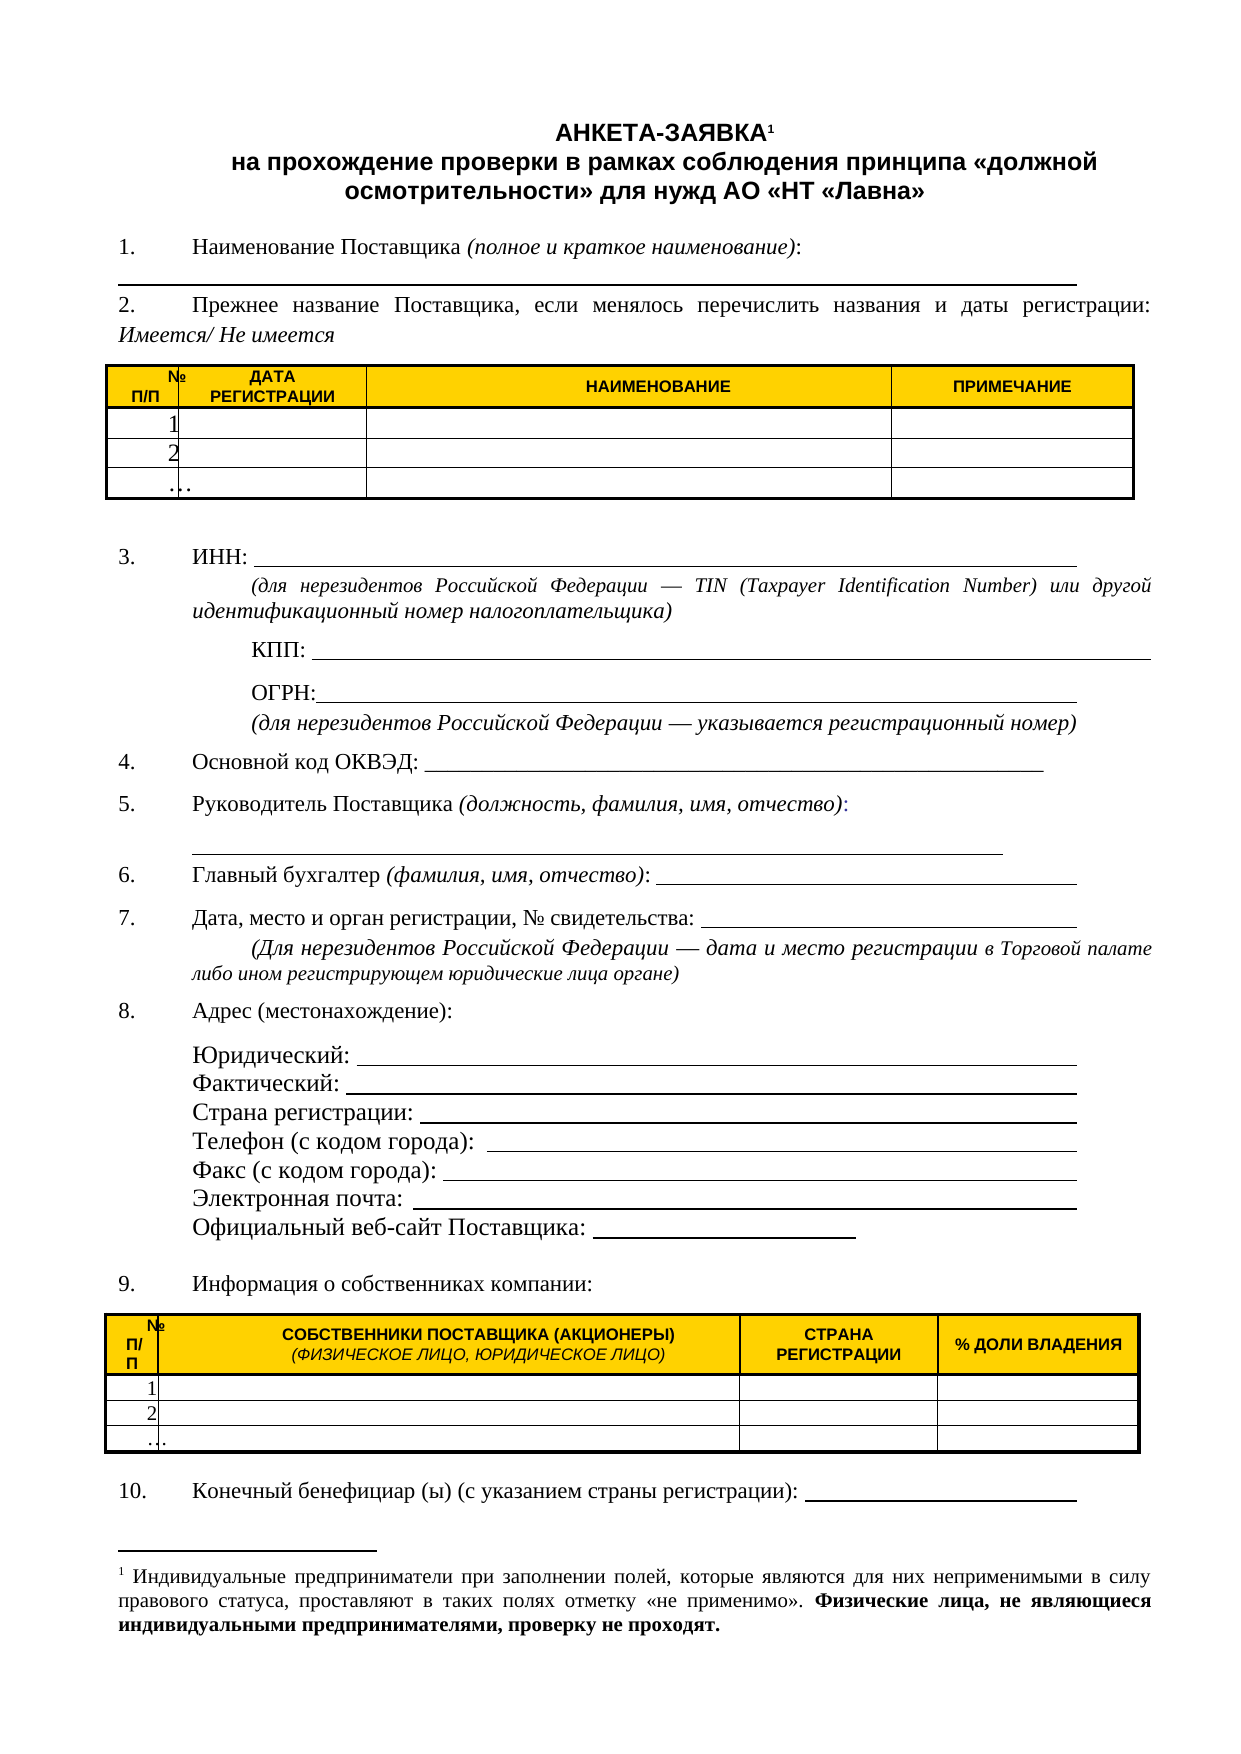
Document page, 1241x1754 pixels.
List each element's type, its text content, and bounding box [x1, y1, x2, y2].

list Основной код ОКВЭД: ______________________________________________________ [118, 748, 1152, 774]
list Наименование Поставщика (полное и краткое наименование): [118, 233, 1152, 259]
table_header № п/п [107, 1316, 157, 1373]
table_cell [367, 409, 891, 437]
table_cell [179, 439, 366, 467]
list Информация о собственниках компании: [118, 1270, 1152, 1296]
table_cell [159, 1401, 739, 1425]
list Адрес (местонахождение): [118, 997, 1152, 1023]
table_cell [938, 1426, 1137, 1450]
list ИНН: [118, 543, 1152, 569]
text (для нерезидентов Российской Федерации — TIN (Taxpayer Identification Number) или другой идентификационный номер налогоплательщика) [192, 573, 1152, 623]
list Руководитель Поставщика (должность, фамилия, имя, отчество): [118, 791, 1152, 817]
list Конечный бенефициар (ы) (с указанием страны регистрации): [118, 1477, 1152, 1504]
text Юридический: [192, 1040, 1152, 1068]
list Главный бухгалтер (фамилия, имя, отчество): [118, 861, 1152, 887]
table_cell … [108, 468, 178, 497]
table_cell [740, 1401, 937, 1425]
text КПП: [192, 636, 1152, 662]
table_cell [938, 1401, 1137, 1425]
text Официальный веб-сайт Поставщика: [192, 1212, 1152, 1241]
table_header % доли владения [939, 1316, 1137, 1373]
table_header Собственники Поставщика (акционеры) (физическое лицо, юридическое лицо) [159, 1316, 739, 1373]
table_cell [938, 1376, 1137, 1400]
text (для нерезидентов Российской Федерации — указывается регистрационный номер) [192, 709, 1152, 735]
table_header Страна регистрации [741, 1316, 937, 1373]
table_cell [892, 439, 1132, 467]
list Дата, место и орган регистрации, № свидетельства: [118, 904, 1152, 930]
table_cell 2 [107, 1401, 158, 1425]
table_cell [892, 468, 1132, 497]
text ОГРН: [192, 679, 1152, 705]
table_cell 2 [108, 439, 178, 467]
table_cell [179, 468, 366, 497]
text АНКЕТА-ЗАЯВКА [118, 118, 1152, 147]
table_cell … [107, 1426, 158, 1450]
table_cell [179, 409, 366, 437]
table_cell [159, 1426, 739, 1450]
table_cell [740, 1376, 937, 1400]
table_header Дата регистрации [179, 367, 366, 406]
table_cell [892, 409, 1132, 437]
table_cell [740, 1426, 937, 1450]
table_cell 1 [107, 1376, 158, 1400]
text Электронная почта: [192, 1183, 1152, 1212]
text Фактический: [192, 1068, 1152, 1097]
text Страна регистрации: [192, 1097, 1152, 1126]
text (Для нерезидентов Российской Федерации — дата и место регистрации в Торговой палате либо ином регистрирующем юридические лица органе) [192, 934, 1152, 984]
table_header Наименование [367, 367, 891, 406]
text Телефон (с кодом города): [192, 1126, 1152, 1155]
list Прежнее название Поставщика, если менялось перечислить названия и даты регистрации: Имеется/ Не имеется [118, 291, 1152, 348]
text Факс (с кодом города): [192, 1155, 1152, 1183]
table_cell [159, 1376, 739, 1400]
table_header № п/п [108, 367, 178, 406]
table_cell 1 [108, 409, 178, 437]
text на прохождение проверки в рамках соблюдения принципа «должной осмотрительности» для нужд АО «НТ «Лавна» [118, 147, 1152, 204]
table_cell [367, 468, 891, 497]
table_cell [367, 439, 891, 467]
table_header Примечание [892, 367, 1132, 406]
